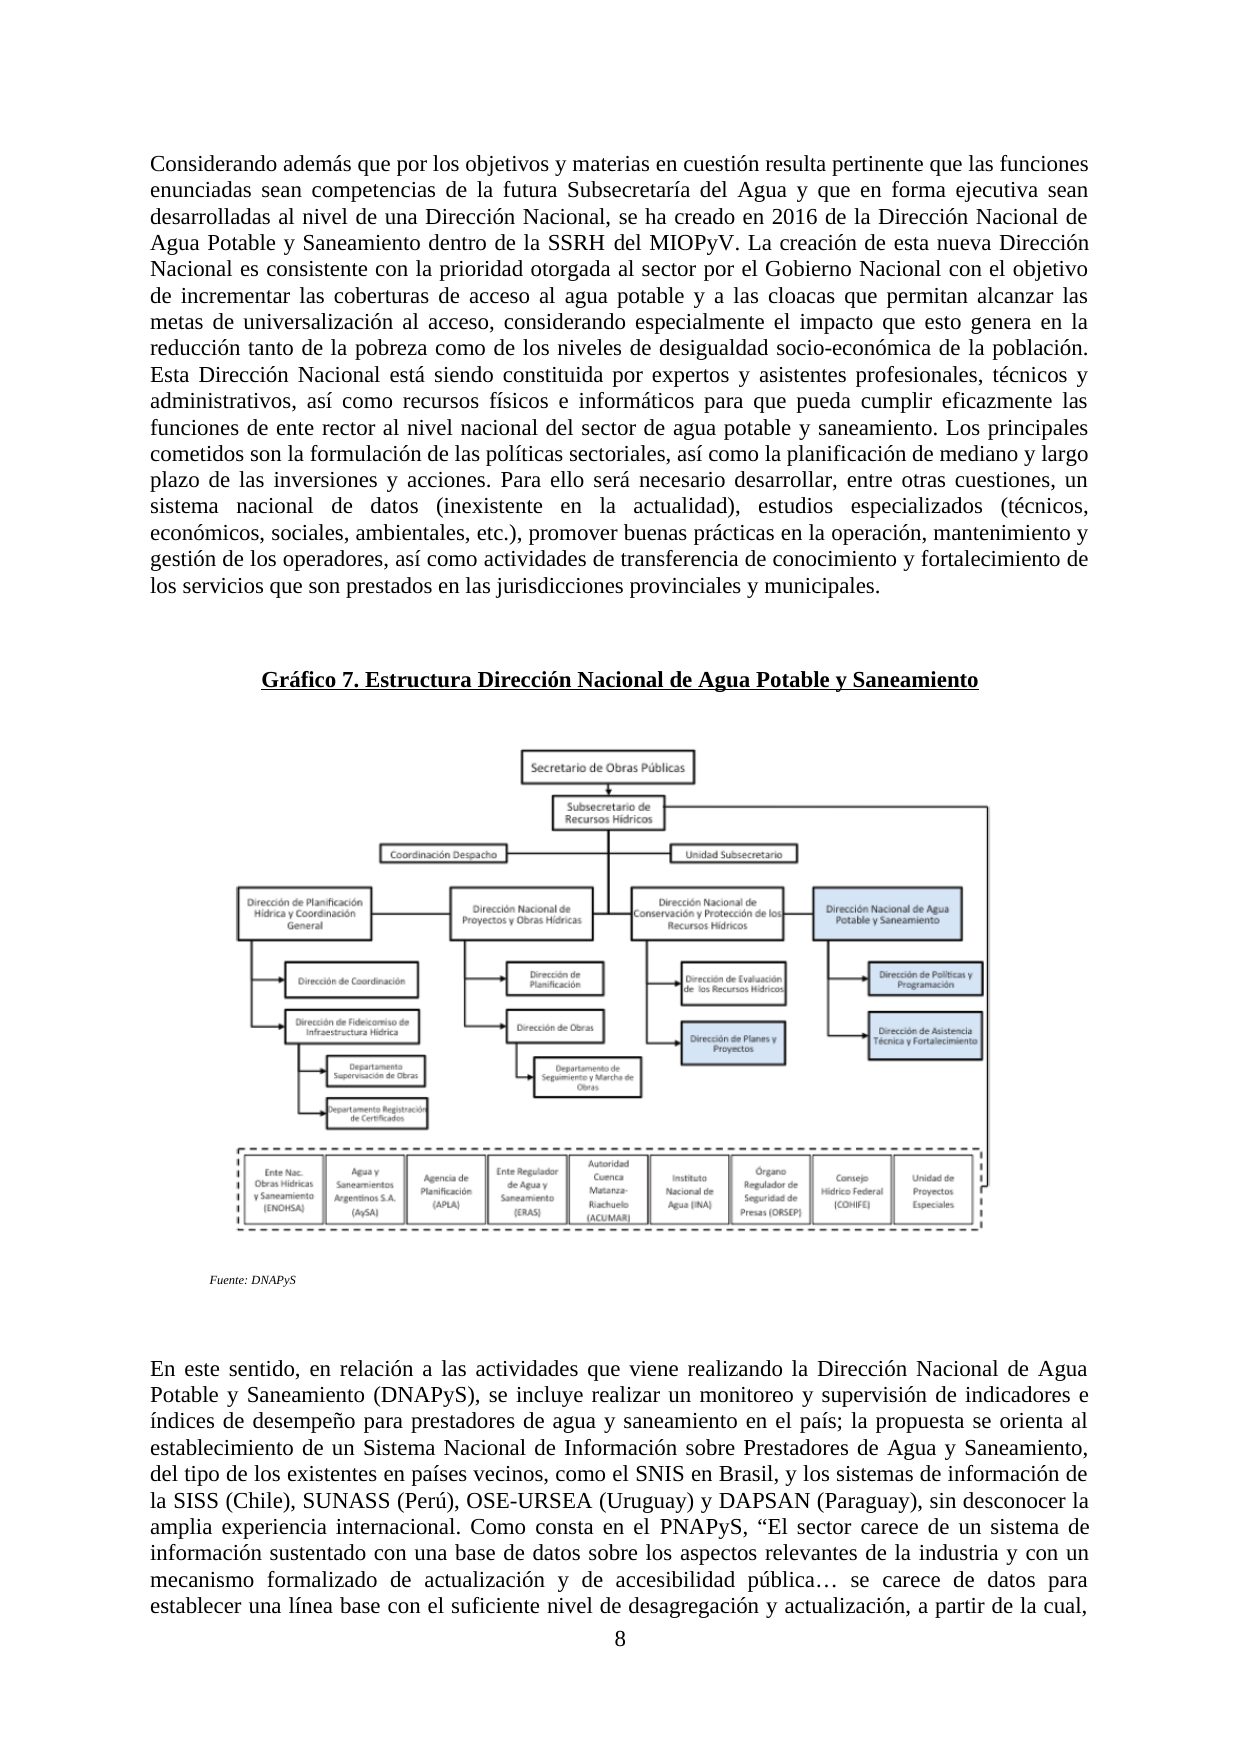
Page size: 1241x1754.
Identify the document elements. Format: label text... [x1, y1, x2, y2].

text Gráfico 7. Estructura Dirección Nacional de Agua Potable y Saneamiento [150, 666, 1090, 692]
text Fuente: DNAPyS [150, 1272, 1090, 1287]
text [150, 150, 1090, 598]
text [150, 1355, 1090, 1618]
